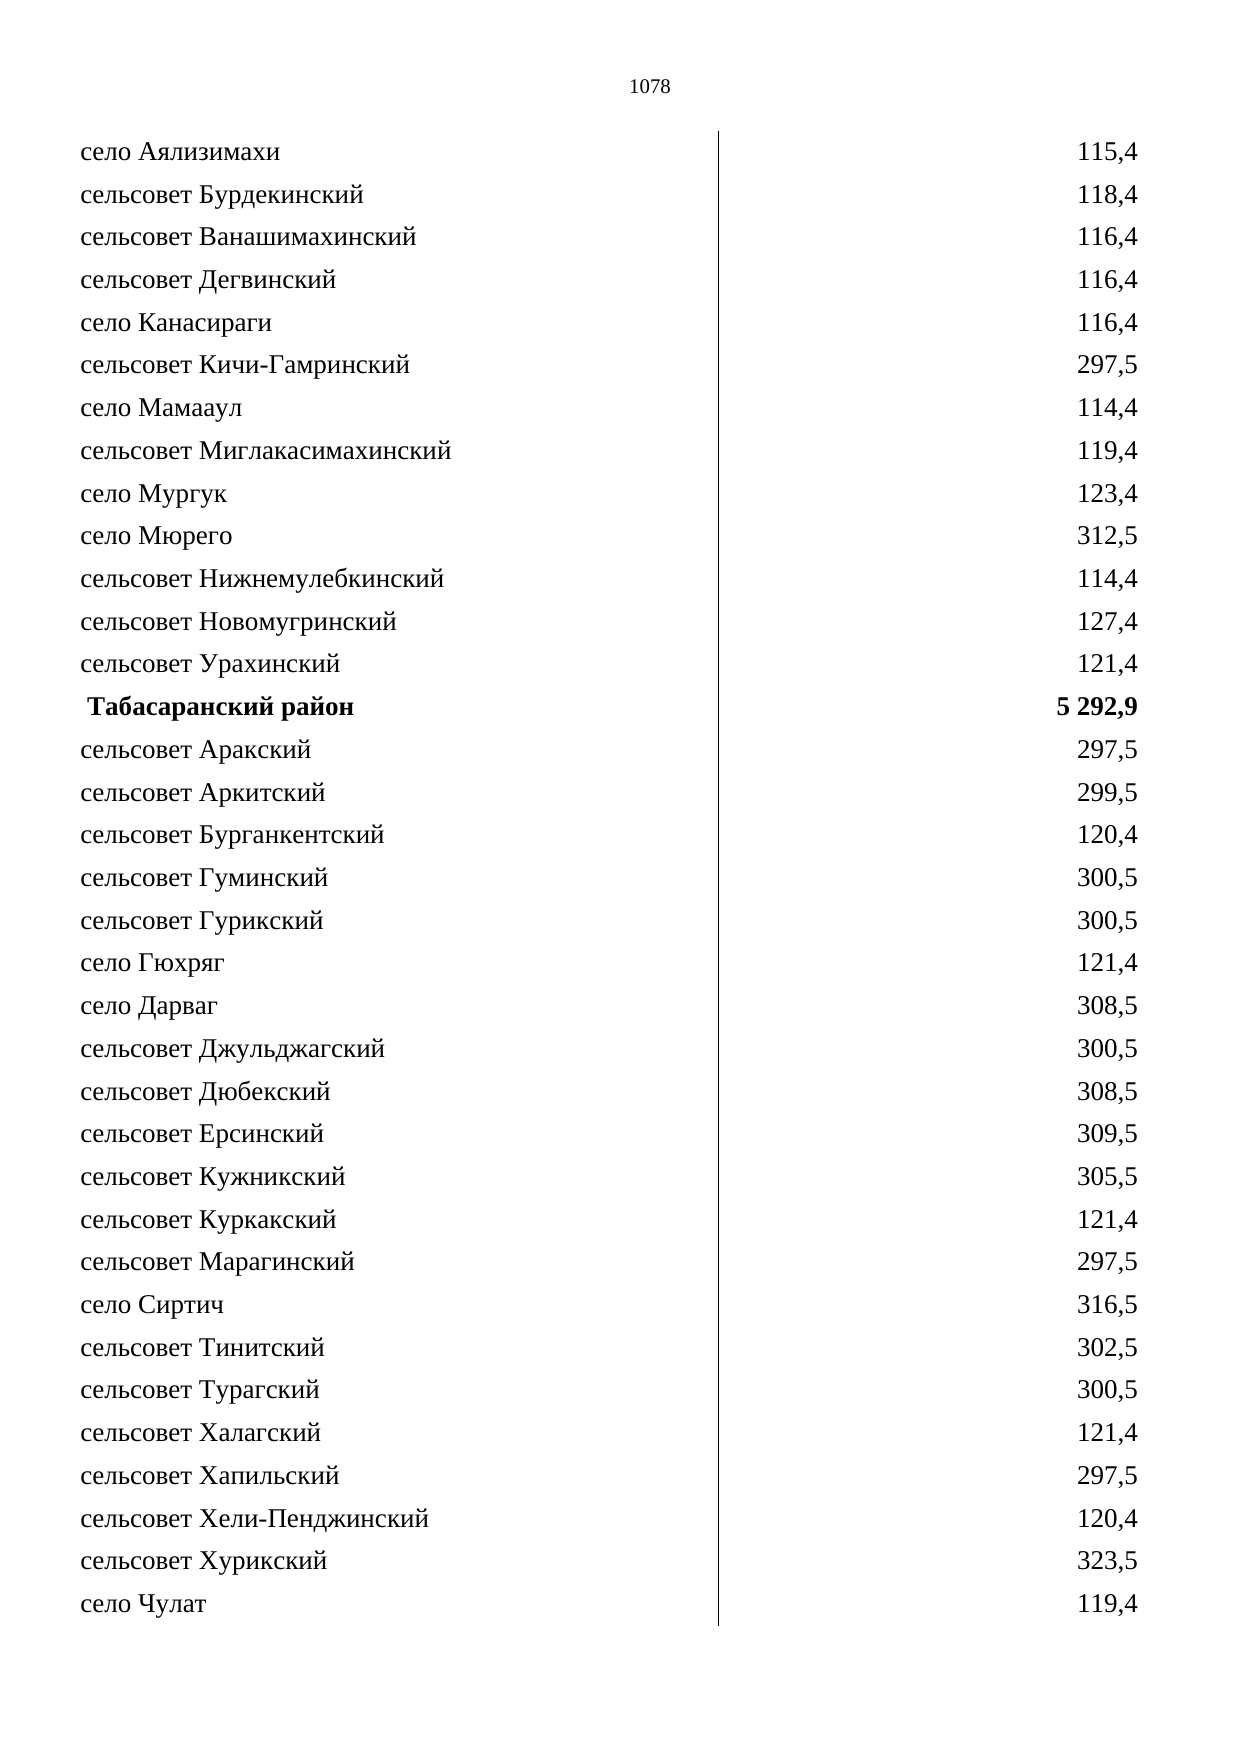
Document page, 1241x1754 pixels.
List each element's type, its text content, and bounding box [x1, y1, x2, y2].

table_cell сельсовет Гуминский [77, 858, 718, 900]
table_cell 116,4 [719, 217, 1141, 259]
table_cell 316,5 [719, 1285, 1141, 1327]
table_cell 297,5 [719, 1242, 1141, 1284]
table_cell сельсовет Ерсинский [77, 1114, 718, 1156]
table_cell 119,4 [719, 430, 1141, 473]
table_cell 119,4 [719, 1584, 1141, 1626]
table_cell 300,5 [719, 858, 1141, 900]
table_cell 302,5 [719, 1327, 1141, 1370]
table_cell сельсовет Куркакский [77, 1199, 718, 1242]
table_cell 300,5 [719, 1028, 1141, 1071]
table_cell 123,4 [719, 473, 1141, 516]
table_cell 297,5 [719, 345, 1141, 388]
table_cell сельсовет Хапильский [77, 1455, 718, 1498]
table_cell 309,5 [719, 1114, 1141, 1156]
table_cell 116,4 [719, 302, 1141, 345]
table_cell сельсовет Хели-Пенджинский [77, 1498, 718, 1541]
table_cell сельсовет Тинитский [77, 1327, 718, 1370]
table_cell сельсовет Гурикский [77, 900, 718, 943]
table_cell сельсовет Халагский [77, 1413, 718, 1455]
table_cell сельсовет Кужникский [77, 1156, 718, 1199]
table_cell 300,5 [719, 900, 1141, 943]
table_cell село Мургук [77, 473, 718, 516]
table_cell 120,4 [719, 1498, 1141, 1541]
table_cell 299,5 [719, 772, 1141, 815]
table_cell сельсовет Дегвинский [77, 260, 718, 302]
table_cell 297,5 [719, 729, 1141, 772]
table_cell сельсовет Новомугринский [77, 601, 718, 644]
table_cell сельсовет Дюбекский [77, 1071, 718, 1114]
table_cell 121,4 [719, 1413, 1141, 1455]
table_cell 120,4 [719, 815, 1141, 857]
table_cell 5 292,9 [719, 687, 1141, 729]
table_cell село Канасираги [77, 302, 718, 345]
table_cell 116,4 [719, 260, 1141, 302]
table_cell 121,4 [719, 943, 1141, 986]
table_cell сельсовет Джульджагский [77, 1028, 718, 1071]
table_cell сельсовет Миглакасимахинский [77, 430, 718, 473]
table_cell сельсовет Кичи-Гамринский [77, 345, 718, 388]
table_cell 121,4 [719, 1199, 1141, 1242]
table_cell 312,5 [719, 516, 1141, 558]
table_cell сельсовет Урахинский [77, 644, 718, 687]
table_cell 305,5 [719, 1156, 1141, 1199]
table_cell 323,5 [719, 1541, 1141, 1583]
table_cell 127,4 [719, 601, 1141, 644]
table_cell 297,5 [719, 1455, 1141, 1498]
table_cell сельсовет Марагинский [77, 1242, 718, 1284]
table_cell 114,4 [719, 559, 1141, 601]
table_cell 308,5 [719, 986, 1141, 1028]
table_cell село Гюхряг [77, 943, 718, 986]
table_cell сельсовет Аркитский [77, 772, 718, 815]
table_cell Табасаранский район [77, 687, 718, 729]
table_cell 121,4 [719, 644, 1141, 687]
table_cell сельсовет Ванашимахинский [77, 217, 718, 259]
table_cell сельсовет Бурганкентский [77, 815, 718, 857]
table_cell село Мамааул [77, 388, 718, 430]
table_cell сельсовет Аракский [77, 729, 718, 772]
table_cell село Мюрего [77, 516, 718, 558]
table_cell 300,5 [719, 1370, 1141, 1413]
table_cell 115,4 [719, 131, 1141, 174]
table_cell село Аялизимахи [77, 131, 718, 174]
table_cell 118,4 [719, 174, 1141, 217]
table_cell 114,4 [719, 388, 1141, 430]
table_cell сельсовет Турагский [77, 1370, 718, 1413]
table_cell село Сиртич [77, 1285, 718, 1327]
table_cell сельсовет Хурикский [77, 1541, 718, 1583]
table_cell село Чулат [77, 1584, 718, 1626]
table_cell сельсовет Нижнемулебкинский [77, 559, 718, 601]
table_cell село Дарваг [77, 986, 718, 1028]
table_cell сельсовет Бурдекинский [77, 174, 718, 217]
table_cell 308,5 [719, 1071, 1141, 1114]
